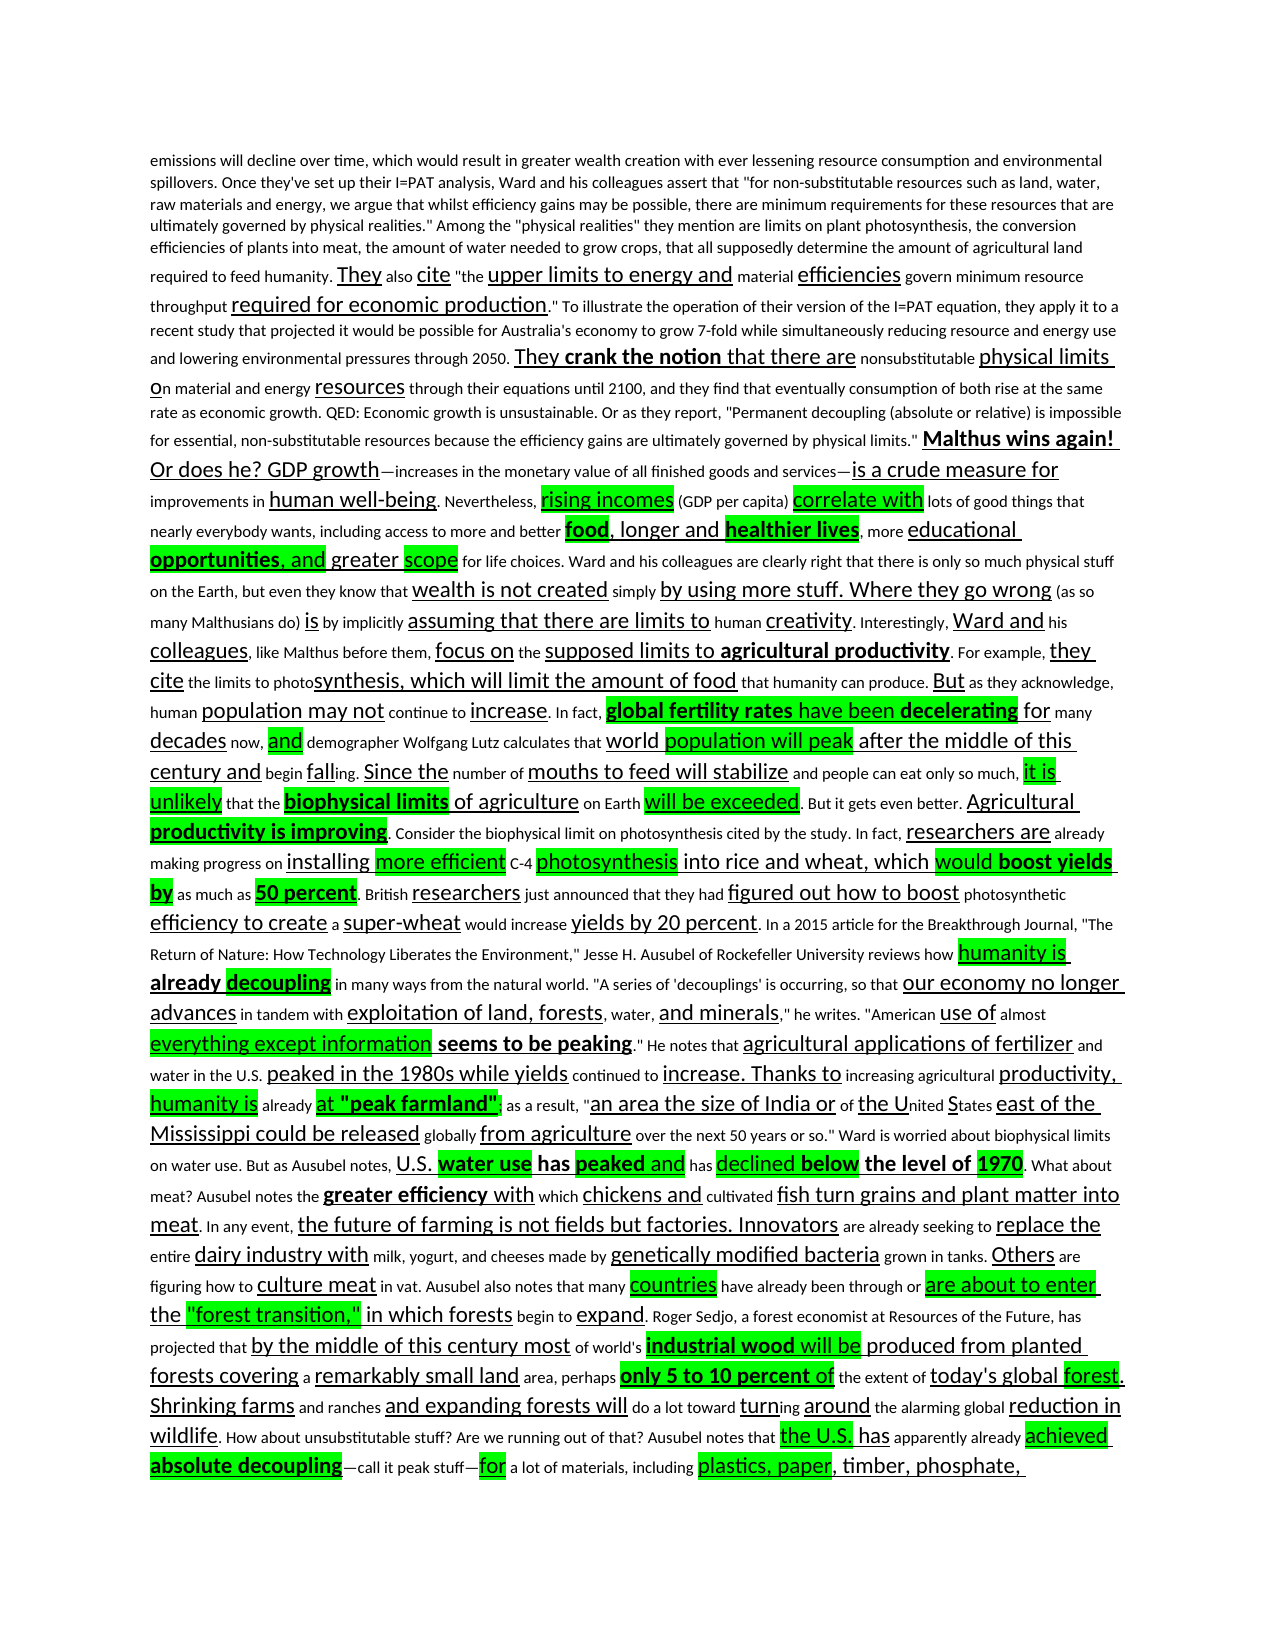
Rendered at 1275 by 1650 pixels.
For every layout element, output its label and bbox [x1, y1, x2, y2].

text [150, 150, 1125, 1480]
